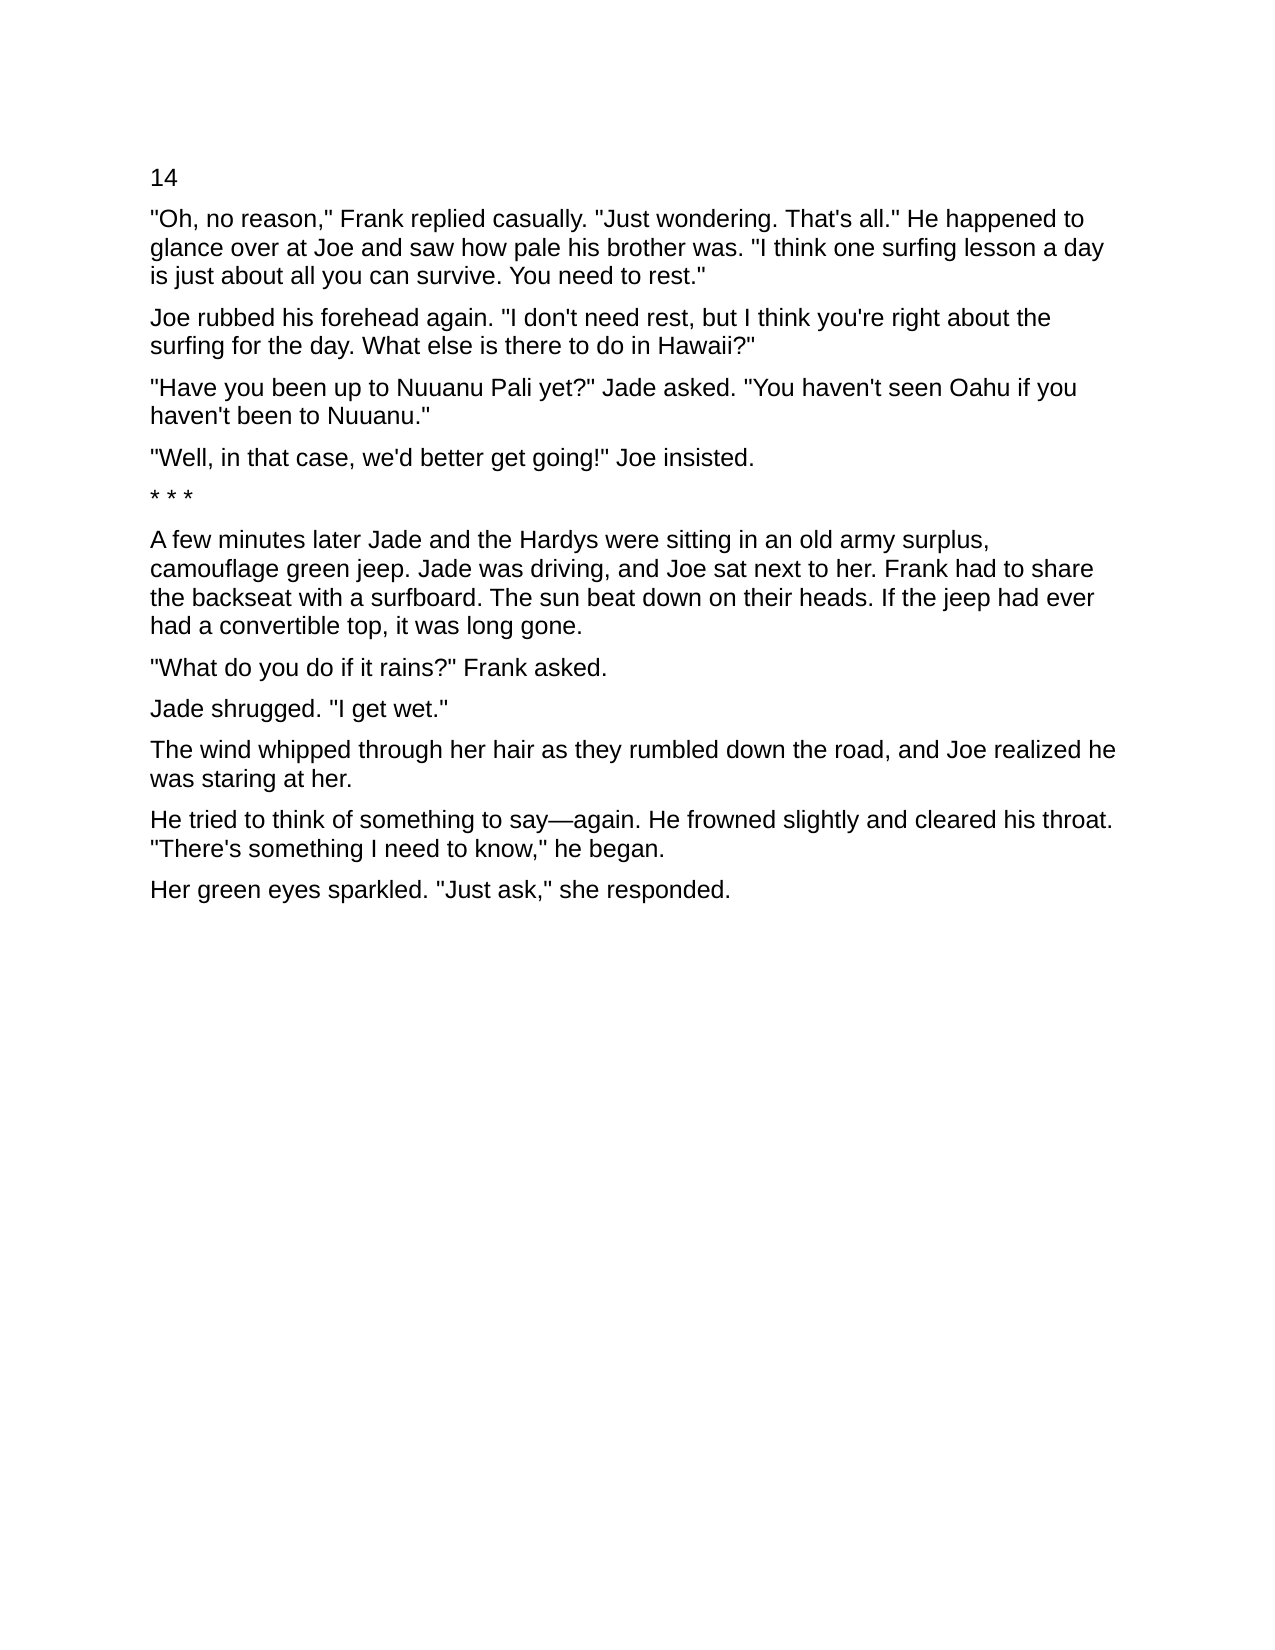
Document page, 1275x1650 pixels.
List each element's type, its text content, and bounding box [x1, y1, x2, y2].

text He tried to think of something to say—again. He frowned slightly and cleared his throat. "There's something I need to know," he began. [150, 805, 1125, 862]
text "What do you do if it rains?" Frank asked. [150, 652, 1125, 681]
text "Oh, no reason," Frank replied casually. "Just wondering. That's all." He happened to glance over at Joe and saw how pale his brother was. "I think one surfing lesson a day is just about all you can survive. You need to rest." [150, 204, 1125, 290]
text "Have you been up to Nuuanu Pali yet?" Jade asked. "You haven't seen Oahu if you haven't been to Nuuanu." [150, 372, 1125, 430]
text The wind whipped through her hair as they rumbled down the road, and Joe realized he was staring at her. [150, 735, 1125, 792]
text 14 [150, 162, 1125, 191]
text Jade shrugged. "I get wet." [150, 694, 1125, 722]
text Joe rubbed his forehead again. "I don't need rest, but I think you're right about the surfing for the day. What else is there to do in Hawaii?" [150, 302, 1125, 360]
text "Well, in that case, we'd better get going!" Joe insisted. [150, 442, 1125, 471]
text * * * [150, 484, 1125, 512]
text A few minutes later Jade and the Hardys were sitting in an old army surplus, camouflage green jeep. Jade was driving, and Joe sat next to her. Frank had to share the backseat with a surfboard. The sun beat down on their heads. If the jeep had ever had a convertible top, it was long gone. [150, 525, 1125, 640]
text Her green eyes sparkled. "Just ask," she responded. [150, 875, 1125, 904]
